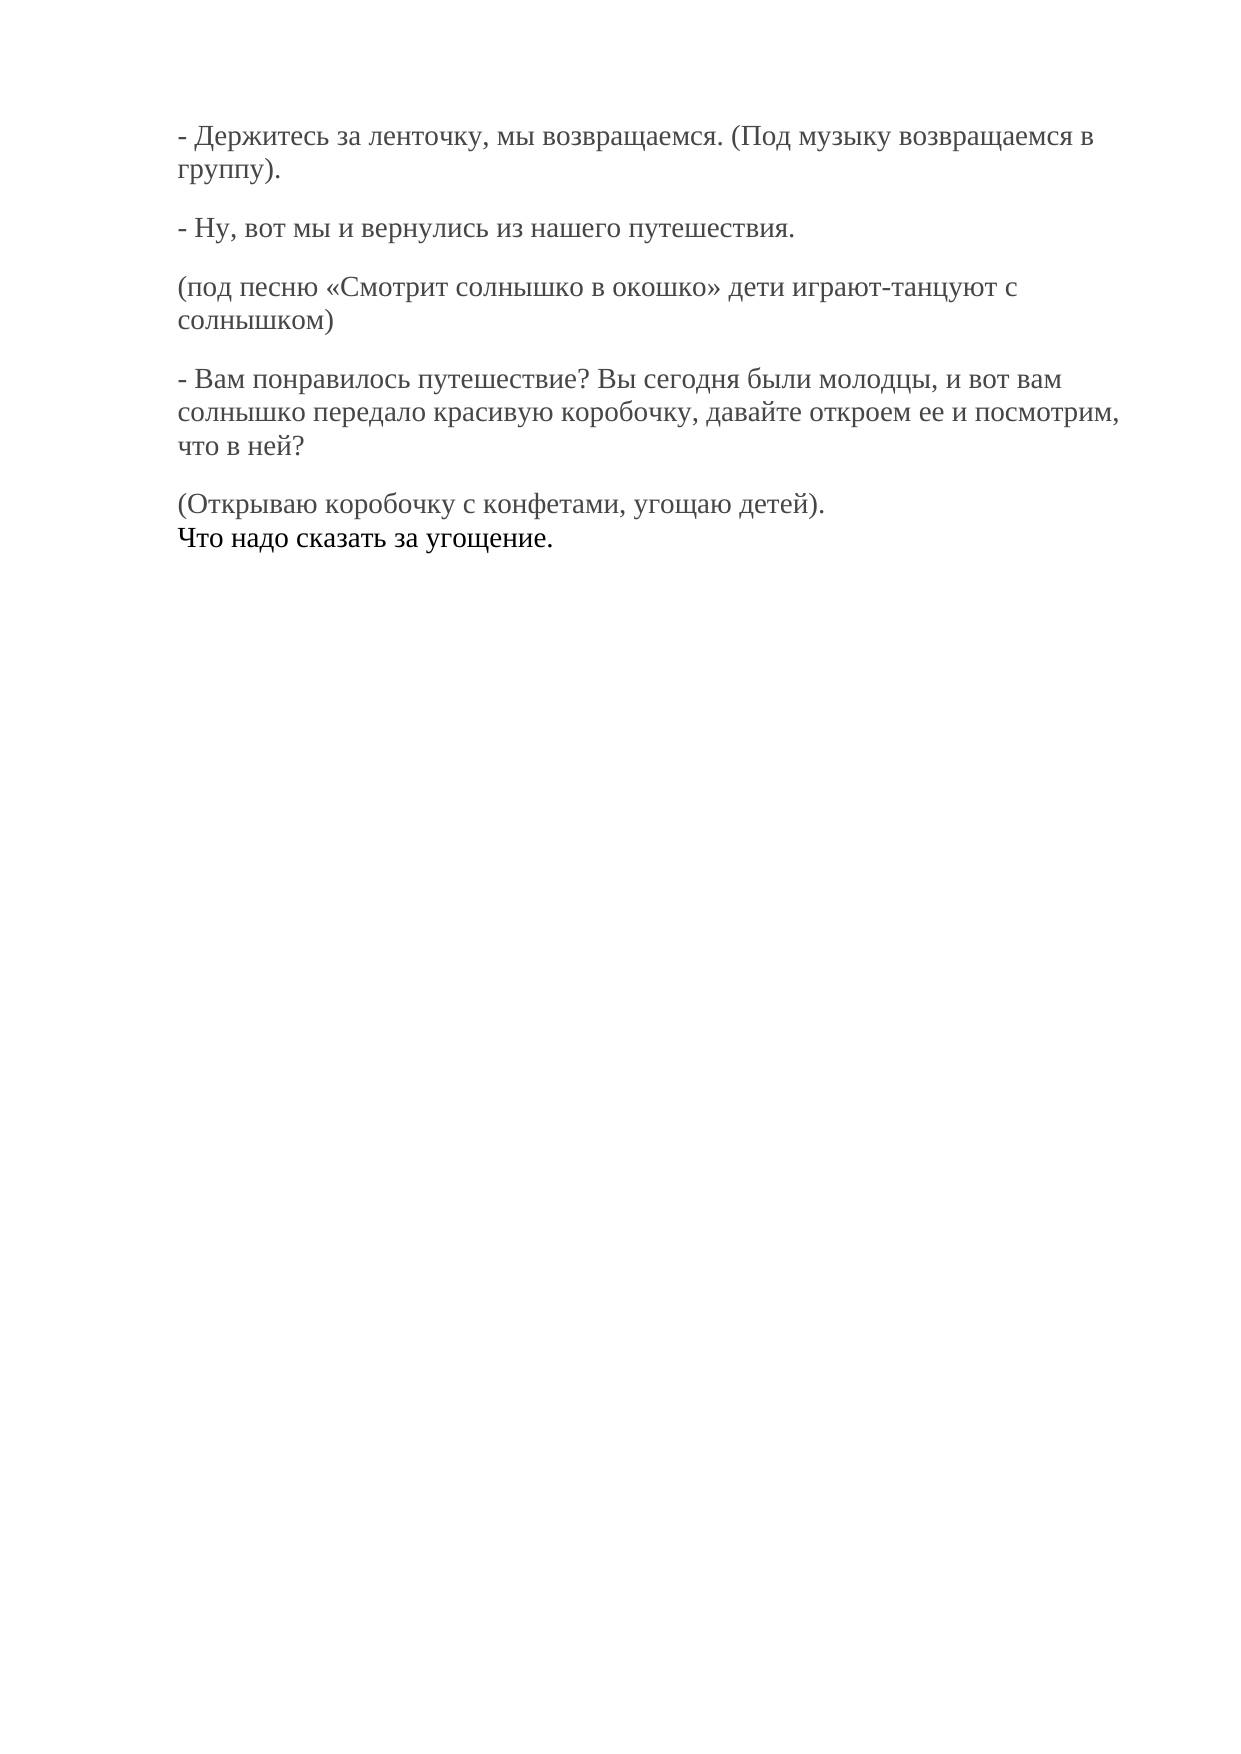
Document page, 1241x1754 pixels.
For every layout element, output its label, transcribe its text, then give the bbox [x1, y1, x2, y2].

text (под песню «Смотрит солнышко в окошко» дети играют-танцуют с солнышком) [177, 269, 1152, 336]
text - Держитесь за ленточку, мы возвращаемся. (Под музыку возвращаемся в группу). [177, 118, 1152, 185]
text (Открываю коробочку с конфетами, угощаю детей). [177, 486, 1152, 520]
text - Ну, вот мы и вернулись из нашего путешествия. [177, 210, 1152, 244]
text - Вам понравилось путешествие? Вы сегодня были молодцы, и вот вам солнышко передало красивую коробочку, давайте откроем ее и посмотрим, что в ней? [177, 361, 1152, 461]
text Что надо сказать за угощение. [177, 520, 1152, 553]
